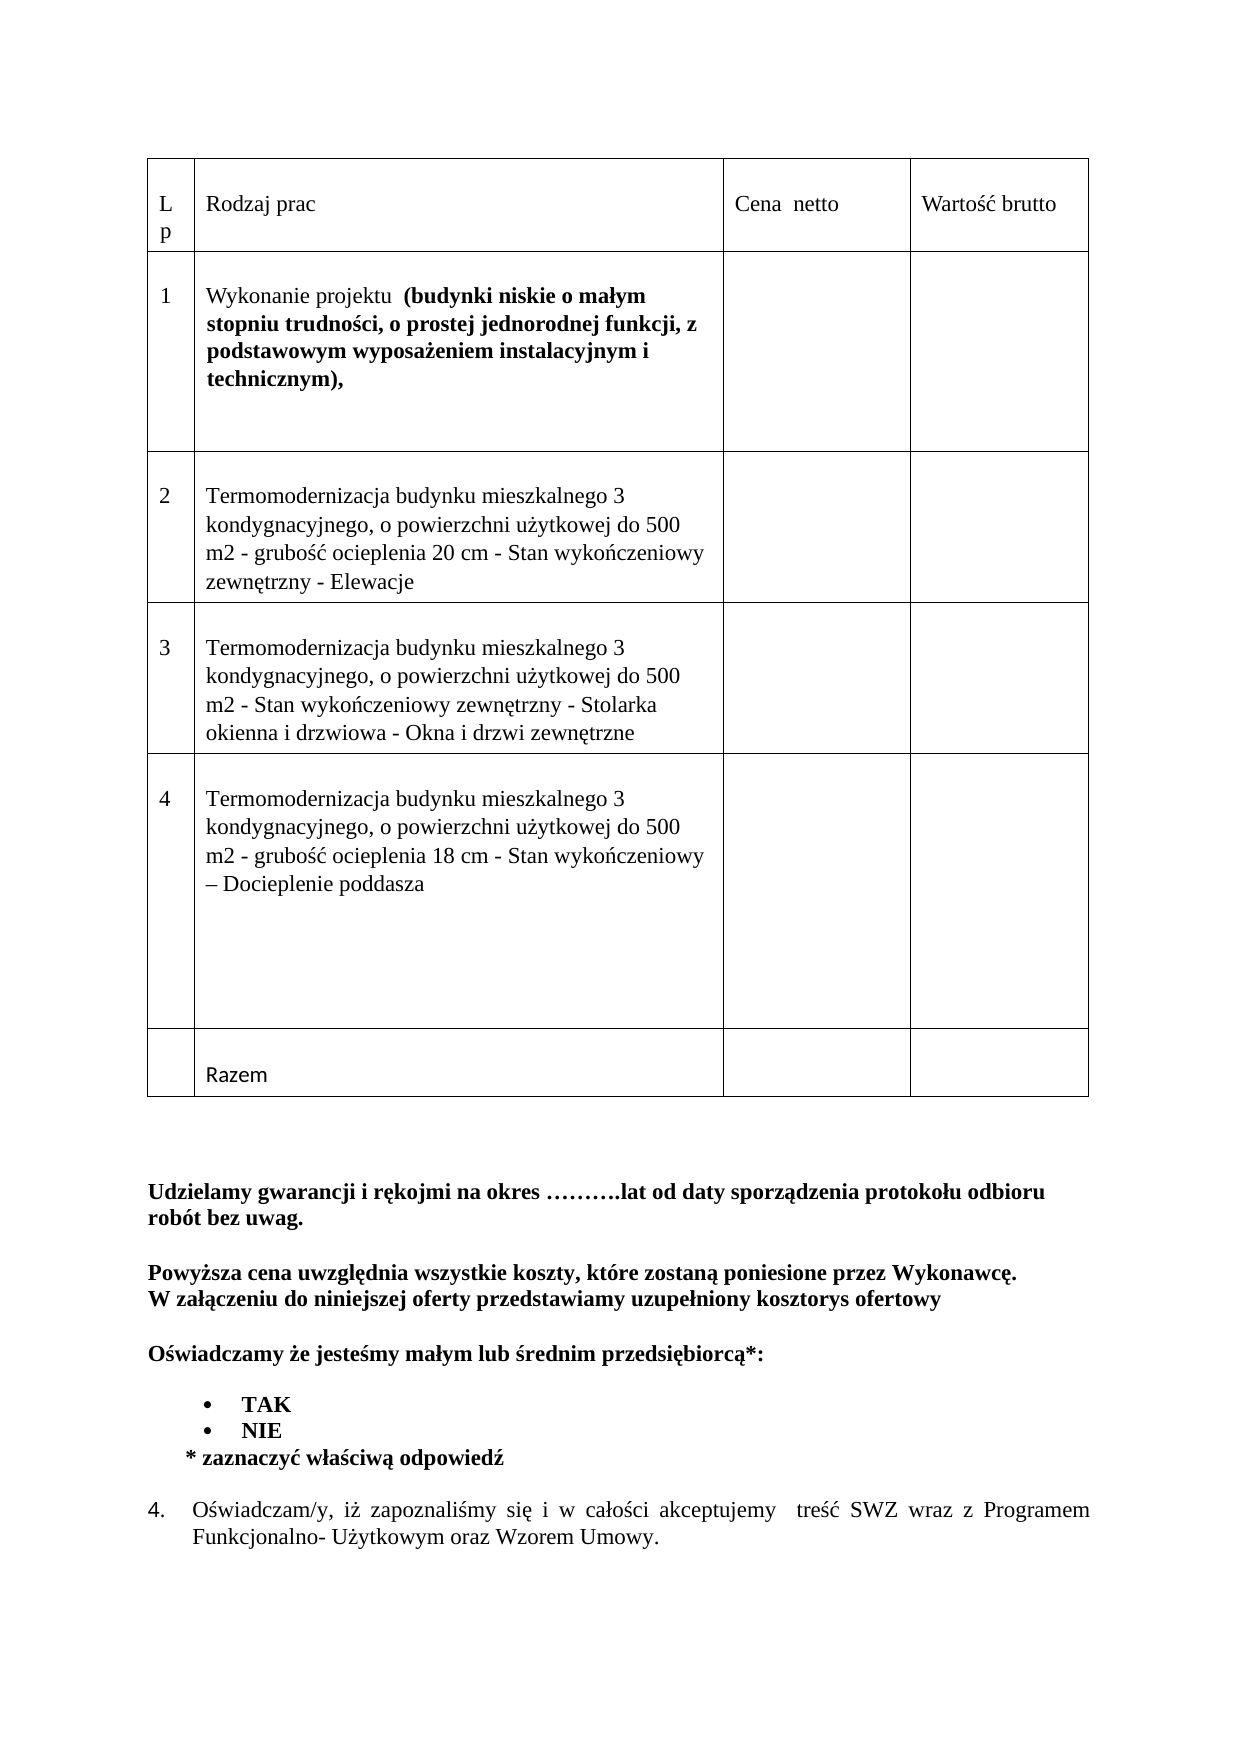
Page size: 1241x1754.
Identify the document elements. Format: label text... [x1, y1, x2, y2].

table_header Rodzaj prac [195, 159, 723, 251]
table_cell [724, 1029, 910, 1096]
table_header Cena netto [724, 159, 910, 251]
table_cell [911, 1029, 1088, 1096]
table_cell 3 [148, 603, 194, 753]
text Oświadczamy że jesteśmy małym lub średnim przedsiębiorcą*: [148, 1340, 1093, 1367]
table_cell Termomodernizacja budynku mieszkalnego 3 kondygnacyjnego, o powierzchni użytkowej do 500 m2 - grubość ocieplenia 18 cm - Stan wykończeniowy – Docieplenie poddasza [195, 754, 723, 1028]
text * zaznaczyć właściwą odpowiedź [185, 1444, 1093, 1470]
table_cell [724, 452, 910, 602]
table_header Wartość brutto [911, 159, 1088, 251]
table_cell Termomodernizacja budynku mieszkalnego 3 kondygnacyjnego, o powierzchni użytkowej do 500 m2 - grubość ocieplenia 20 cm - Stan wykończeniowy zewnętrzny - Elewacje [195, 452, 723, 602]
table_cell [911, 603, 1088, 753]
list Oświadczam/y, iż zapoznaliśmy się i w całości akceptujemy treść SWZ wraz z Programem Funkcjonalno- Użytkowym oraz Wzorem Umowy. [148, 1495, 1093, 1550]
table_cell [911, 452, 1088, 602]
list TAK [204, 1391, 1093, 1418]
list NIE [204, 1418, 1093, 1444]
table_cell Termomodernizacja budynku mieszkalnego 3 kondygnacyjnego, o powierzchni użytkowej do 500 m2 - Stan wykończeniowy zewnętrzny - Stolarka okienna i drzwiowa - Okna i drzwi zewnętrzne [195, 603, 723, 753]
text Udzielamy gwarancji i rękojmi na okres ……….lat od daty sporządzenia protokołu odbioru robót bez uwag. [148, 1178, 1093, 1231]
table_cell [724, 603, 910, 753]
table_cell [724, 252, 910, 451]
table_header Lp [148, 159, 194, 251]
table_cell 1 [148, 252, 194, 451]
table_cell Razem [195, 1029, 723, 1096]
text W załączeniu do niniejszej oferty przedstawiamy uzupełniony kosztorys ofertowy [148, 1285, 1093, 1312]
table_cell 4 [148, 754, 194, 1028]
table_cell [911, 252, 1088, 451]
table_cell [911, 754, 1088, 1028]
table_cell 2 [148, 452, 194, 602]
table_cell [148, 1029, 194, 1096]
text Powyższa cena uwzględnia wszystkie koszty, które zostaną poniesione przez Wykonawcę. [148, 1259, 1093, 1285]
table_cell Wykonanie projektu (budynki niskie o małym stopniu trudności, o prostej jednorodnej funkcji, z podstawowym wyposażeniem instalacyjnym i technicznym), [195, 252, 723, 451]
table_cell [724, 754, 910, 1028]
